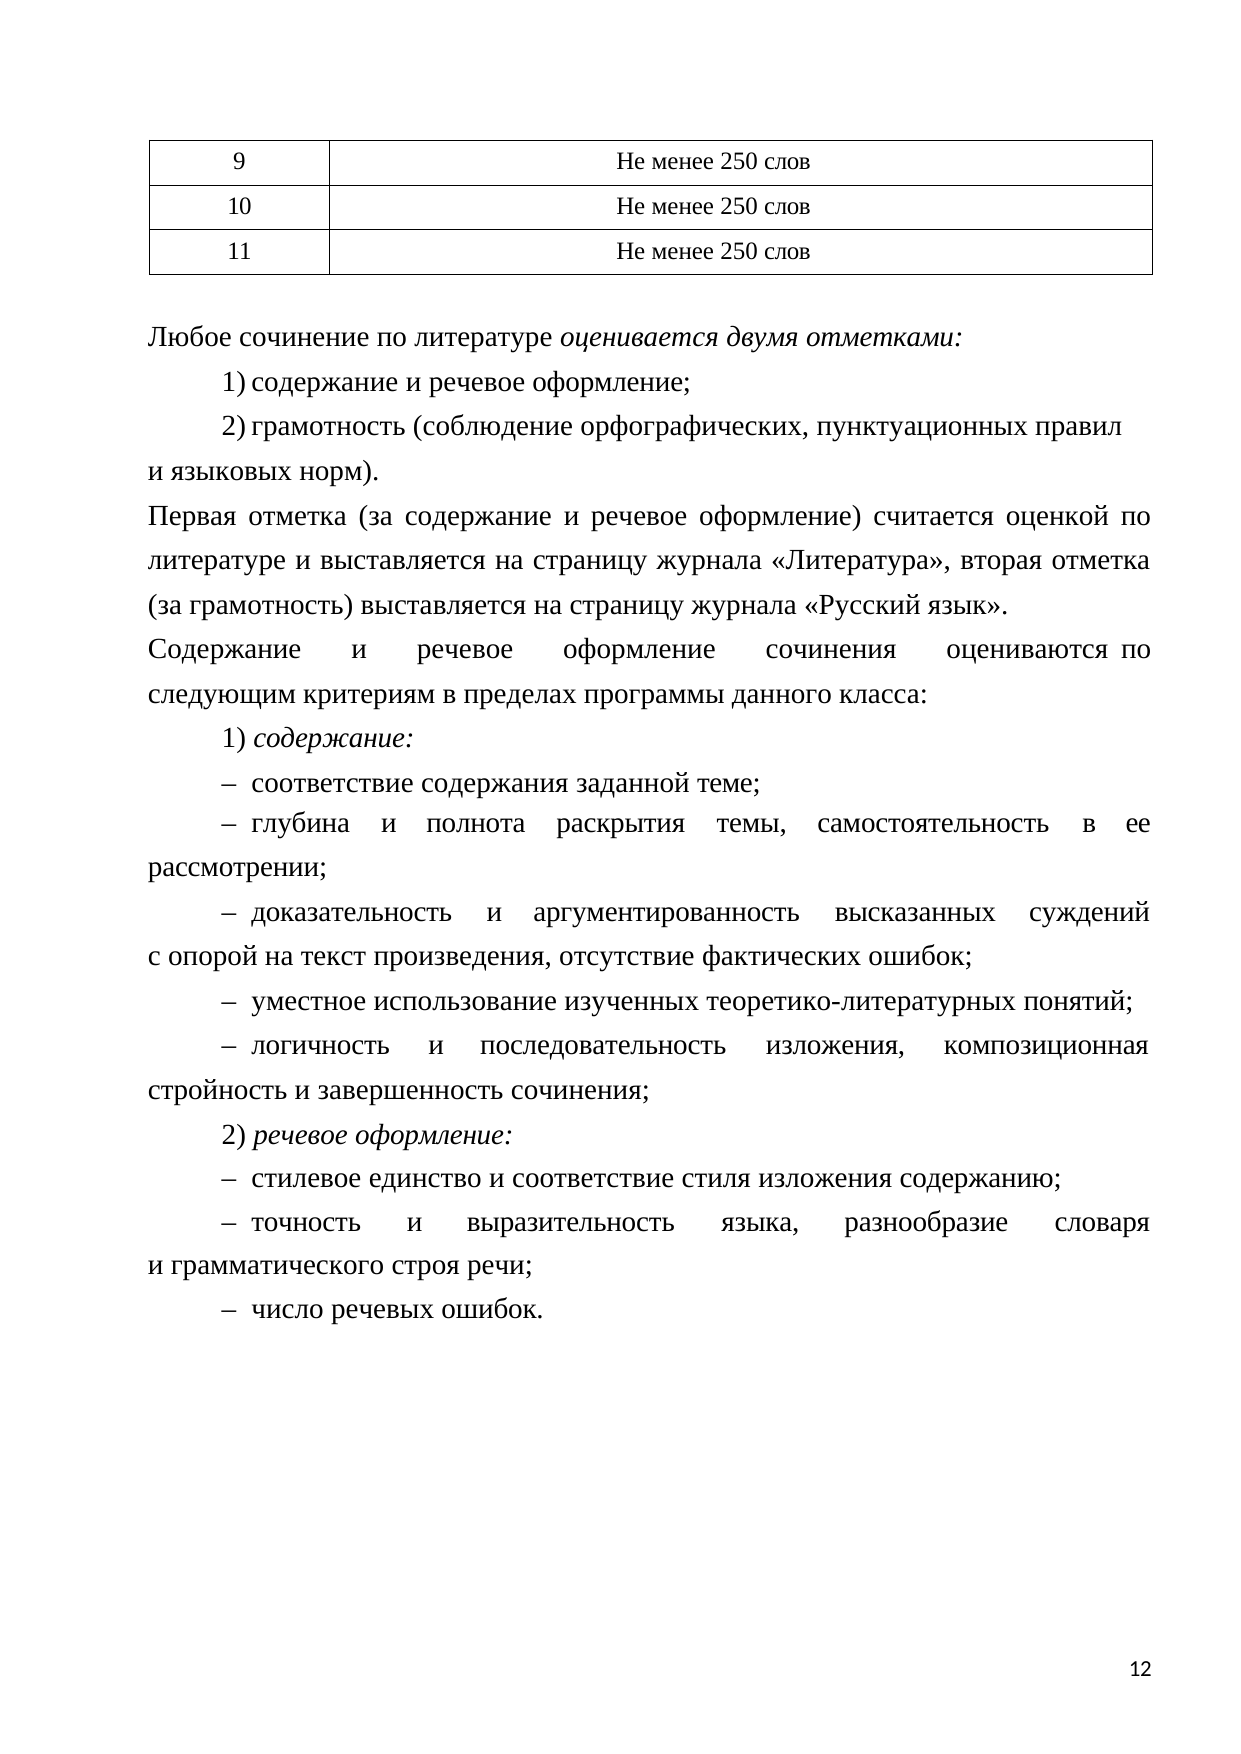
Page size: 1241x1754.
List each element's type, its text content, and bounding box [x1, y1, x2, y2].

list содержание: [221, 721, 1166, 754]
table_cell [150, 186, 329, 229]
list глубина и полнота раскрытия темы, самостоятельность в ее рассмотрении; [148, 805, 1151, 883]
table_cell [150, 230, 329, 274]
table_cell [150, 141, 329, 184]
list стилевое единство и соответствие стиля изложения содержанию; [221, 1160, 1166, 1194]
list логичность и последовательность изложения, композиционная стройность и завершенность сочинения; [148, 1027, 1151, 1106]
list речевое оформление: [221, 1117, 1166, 1150]
list уместное использование изученных теоретико-литературных понятий; [221, 983, 1166, 1017]
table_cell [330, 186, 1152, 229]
list точность и выразительность языка, разнообразие словаря и грамматического строя речи; [148, 1204, 1151, 1281]
list число речевых ошибок. [221, 1291, 1166, 1325]
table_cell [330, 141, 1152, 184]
text Содержание и речевое оформление сочинения оцениваются по следующим критериям в пределах программы данного класса: [148, 631, 1151, 709]
text Любое сочинение по литературе оценивается двумя отметками: [148, 319, 1166, 353]
list соответствие содержания заданной теме; [221, 765, 1166, 798]
list доказательность и аргументированность высказанных суждений с опорой на текст произведения, отсутствие фактических ошибок; [148, 894, 1151, 972]
list грамотность (соблюдение орфографических, пунктуационных правил и языковых норм). [148, 408, 1151, 487]
list содержание и речевое оформление; [221, 364, 1166, 397]
text Первая отметка (за содержание и речевое оформление) считается оценкой по литературе и выставляется на страницу журнала «Литература», вторая отметка (за грамотность) выставляется на страницу журнала «Русский язык». [148, 498, 1151, 620]
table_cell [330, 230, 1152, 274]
